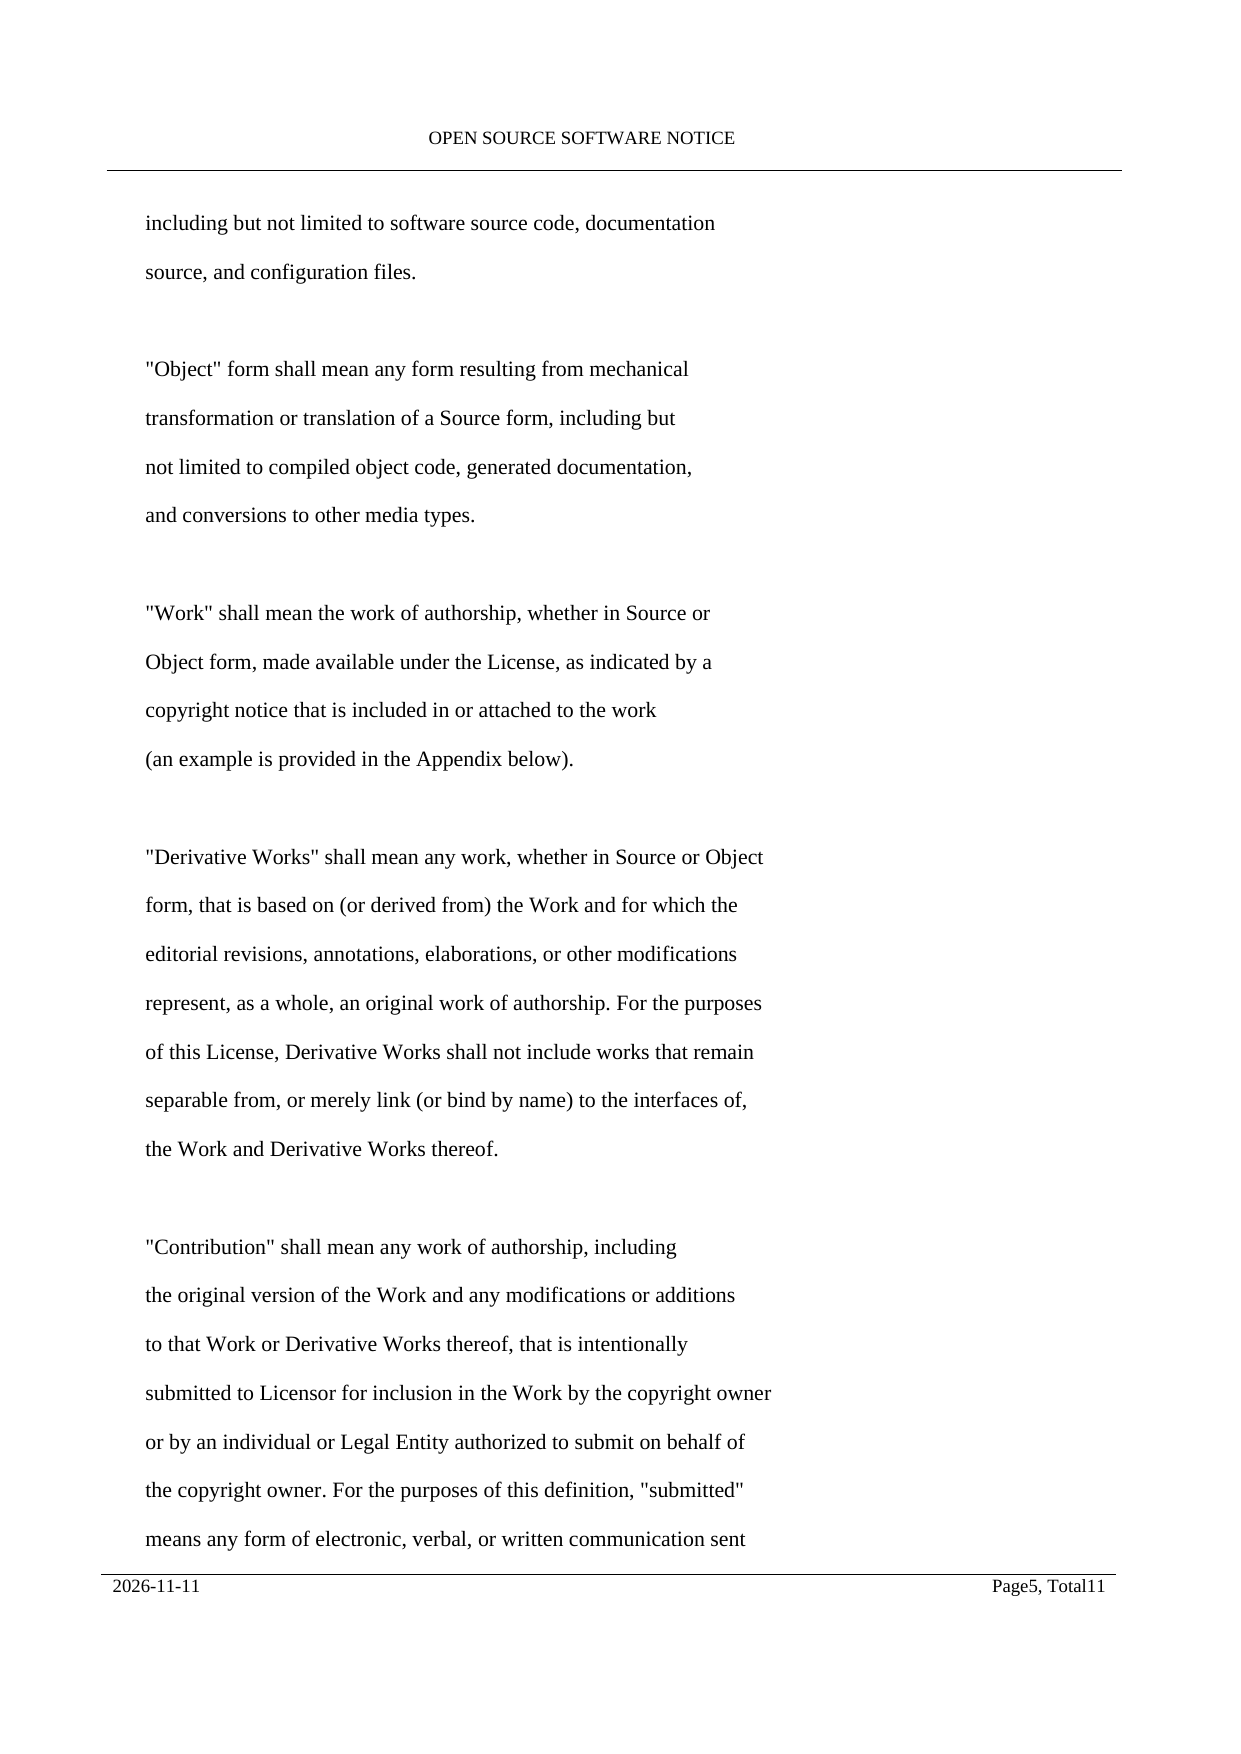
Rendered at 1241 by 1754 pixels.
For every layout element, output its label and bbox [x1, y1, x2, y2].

text [112, 206, 1128, 1555]
